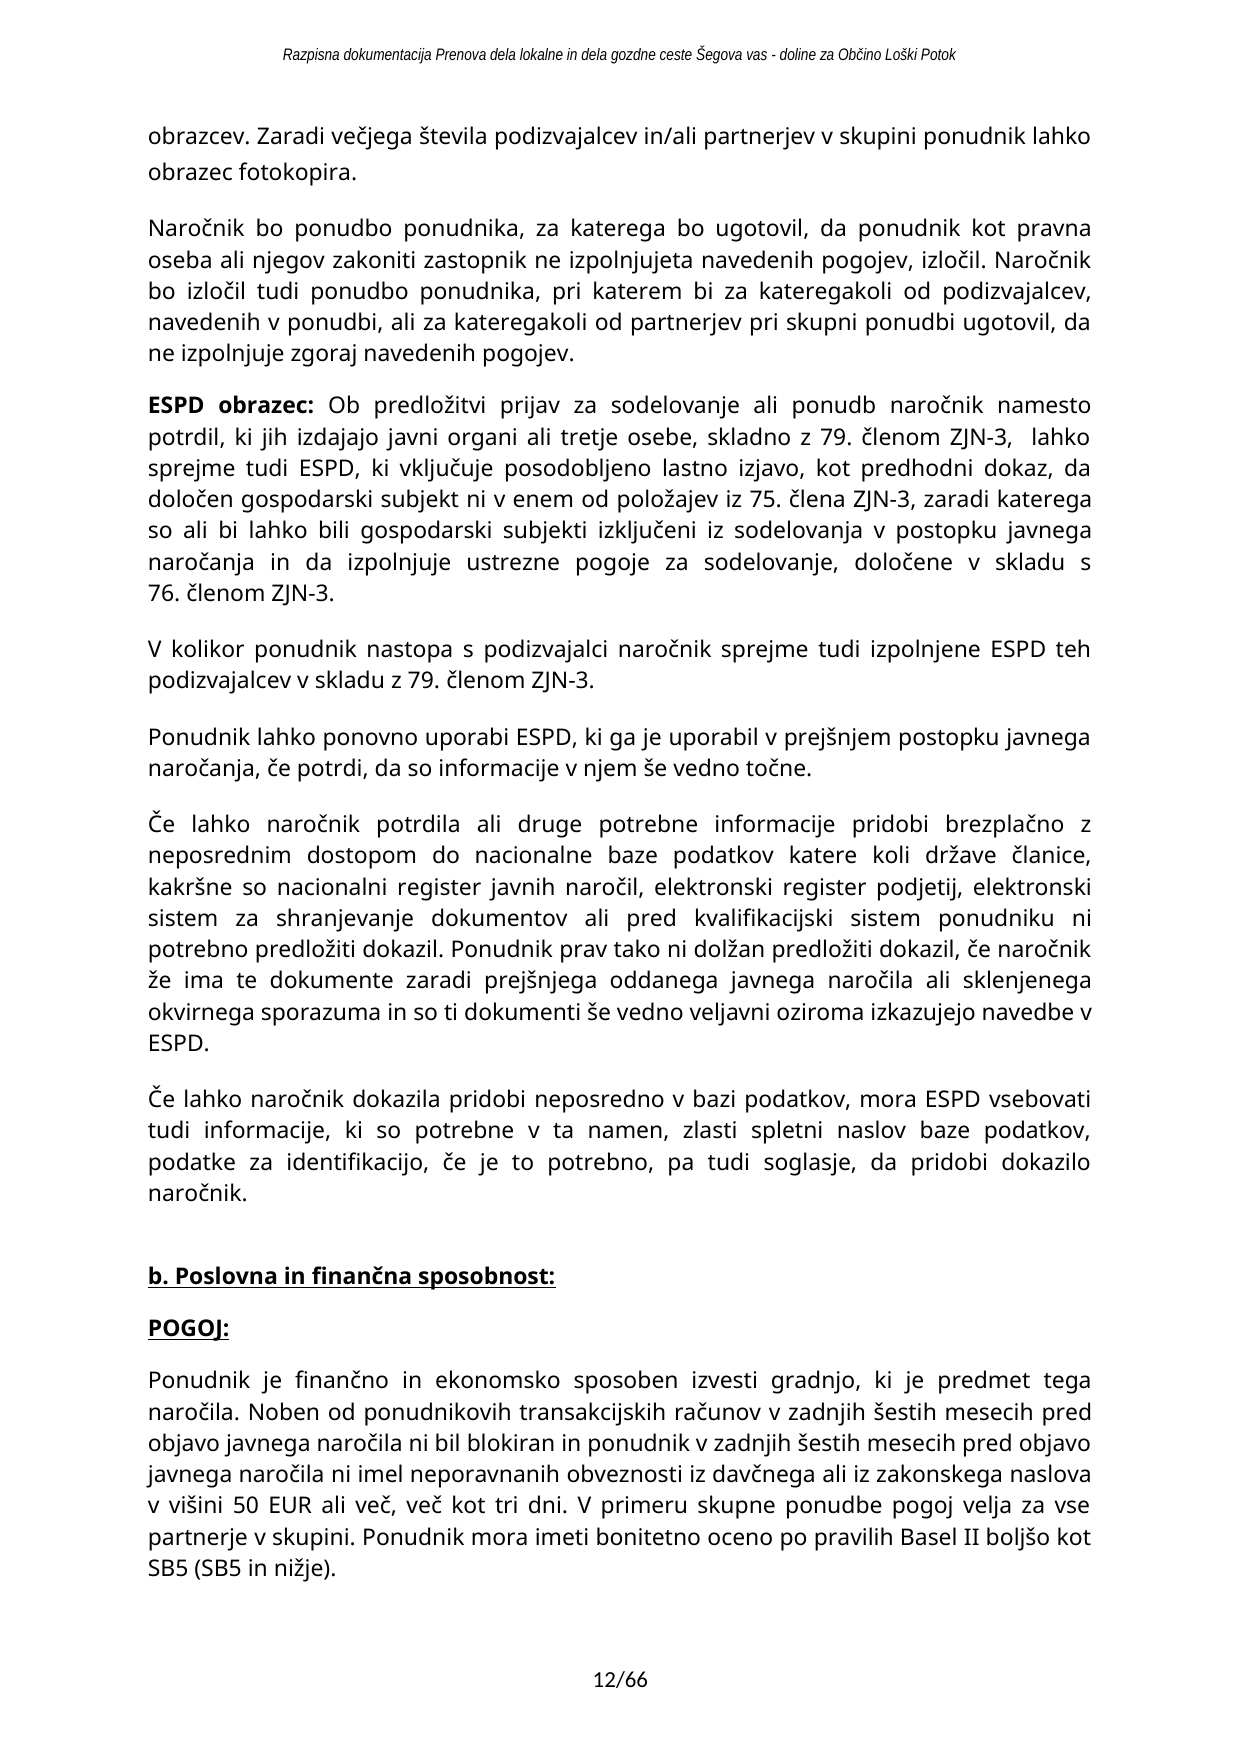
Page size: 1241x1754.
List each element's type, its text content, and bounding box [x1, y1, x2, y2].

text POGOJ: [148, 1312, 1093, 1343]
text Ponudnik je finančno in ekonomsko sposoben izvesti gradnjo, ki je predmet tega naročila. Noben od ponudnikovih transakcijskih računov v zadnjih šestih mesecih pred objavo javnega naročila ni bil blokiran in ponudnik v zadnjih šestih mesecih pred objavo javnega naročila ni imel neporavnanih obveznosti iz davčnega ali iz zakonskega naslova v višini 50 EUR ali več, več kot tri dni. V primeru skupne ponudbe pogoj velja za vse partnerje v skupini. Ponudnik mora imeti bonitetno oceno po pravilih Basel II boljšo kot SB5 (SB5 in nižje). [148, 1364, 1093, 1583]
text Ponudnik lahko ponovno uporabi ESPD, ki ga je uporabil v prejšnjem postopku javnega naročanja, če potrdi, da so informacije v njem še vedno točne. [148, 721, 1093, 783]
text b. Poslovna in finančna sposobnost: [148, 1260, 1093, 1291]
text Če lahko naročnik dokazila pridobi neposredno v bazi podatkov, mora ESPD vsebovati tudi informacije, ki so potrebne v ta namen, zlasti spletni naslov baze podatkov, podatke za identifikacijo, če je to potrebno, pa tudi soglasje, da pridobi dokazilo naročnik. [148, 1083, 1093, 1208]
text Če lahko naročnik potrdila ali druge potrebne informacije pridobi brezplačno z neposrednim dostopom do nacionalne baze podatkov katere koli države članice, kakršne so nacionalni register javnih naročil, elektronski register podjetij, elektronski sistem za shranjevanje dokumentov ali pred kvalifikacijski sistem ponudniku ni potrebno predložiti dokazil. Ponudnik prav tako ni dolžan predložiti dokazil, če naročnik že ima te dokumente zaradi prejšnjega oddanega javnega naročila ali sklenjenega okvirnega sporazuma in so ti dokumenti še vedno veljavni oziroma izkazujejo navedbe v ESPD. [148, 808, 1093, 1058]
text ESPD obrazec: Ob predložitvi prijav za sodelovanje ali ponudb naročnik namesto potrdil, ki jih izdajajo javni organi ali tretje osebe, skladno z 79. členom ZJN-3, lahko sprejme tudi ESPD, ki vključuje posodobljeno lastno izjavo, kot predhodni dokaz, da določen gospodarski subjekt ni v enem od položajev iz 75. člena ZJN-3, zaradi katerega so ali bi lahko bili gospodarski subjekti izključeni iz sodelovanja v postopku javnega naročanja in da izpolnjuje ustrezne pogoje za sodelovanje, določene v skladu s 76. členom ZJN-3. [148, 389, 1093, 608]
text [148, 119, 1093, 187]
text V kolikor ponudnik nastopa s podizvajalci naročnik sprejme tudi izpolnjene ESPD teh podizvajalcev v skladu z 79. členom ZJN-3. [148, 633, 1093, 696]
text Naročnik bo ponudbo ponudnika, za katerega bo ugotovil, da ponudnik kot pravna oseba ali njegov zakoniti zastopnik ne izpolnjujeta navedenih pogojev, izločil. Naročnik bo izločil tudi ponudbo ponudnika, pri katerem bi za kateregakoli od podizvajalcev, navedenih v ponudbi, ali za kateregakoli od partnerjev pri skupni ponudbi ugotovil, da ne izpolnjuje zgoraj navedenih pogojev. [148, 212, 1093, 368]
